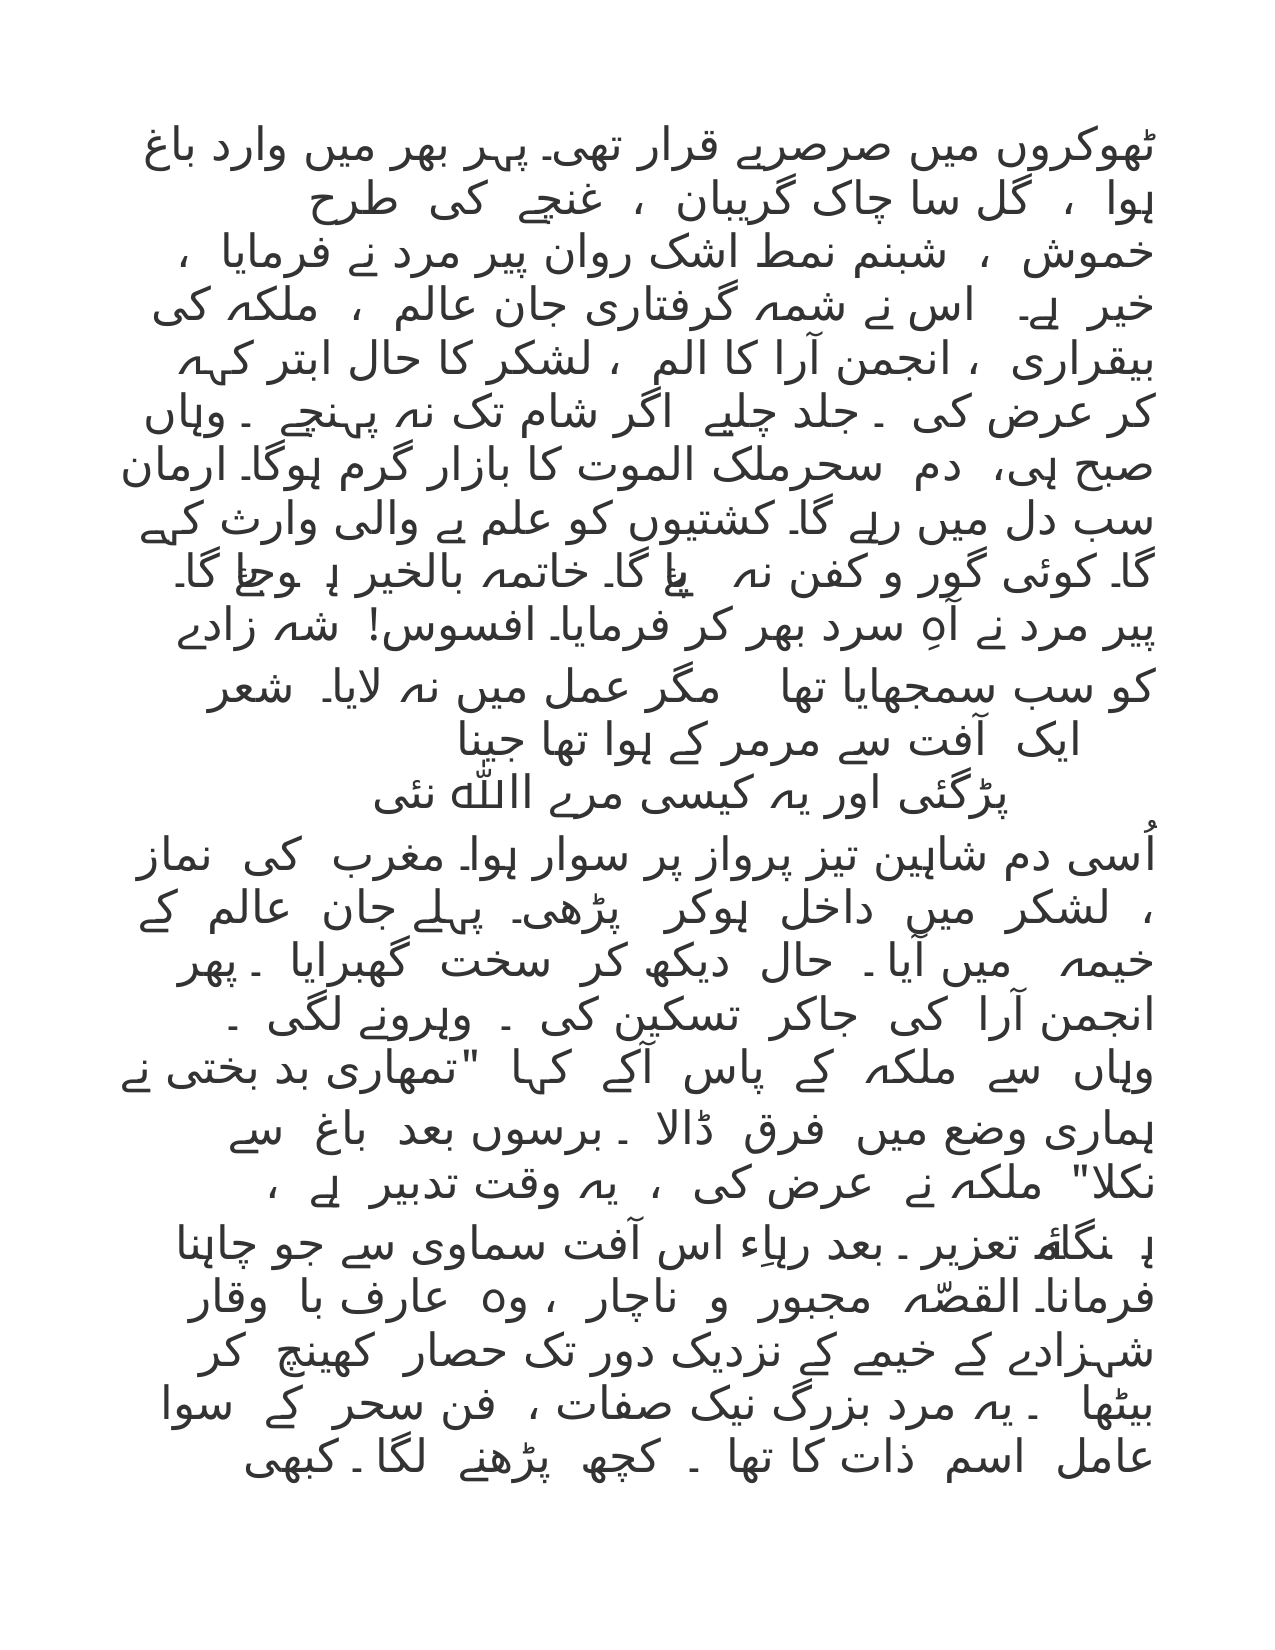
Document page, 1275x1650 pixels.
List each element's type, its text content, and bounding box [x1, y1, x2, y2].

text پڑگئی اور یہ کیسی مرے اﷲ نئی [118, 766, 1157, 827]
text ایک آفت سے مرمر کے ہوا تھا جینا [118, 713, 1157, 766]
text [118, 827, 1157, 1483]
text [118, 118, 1157, 713]
